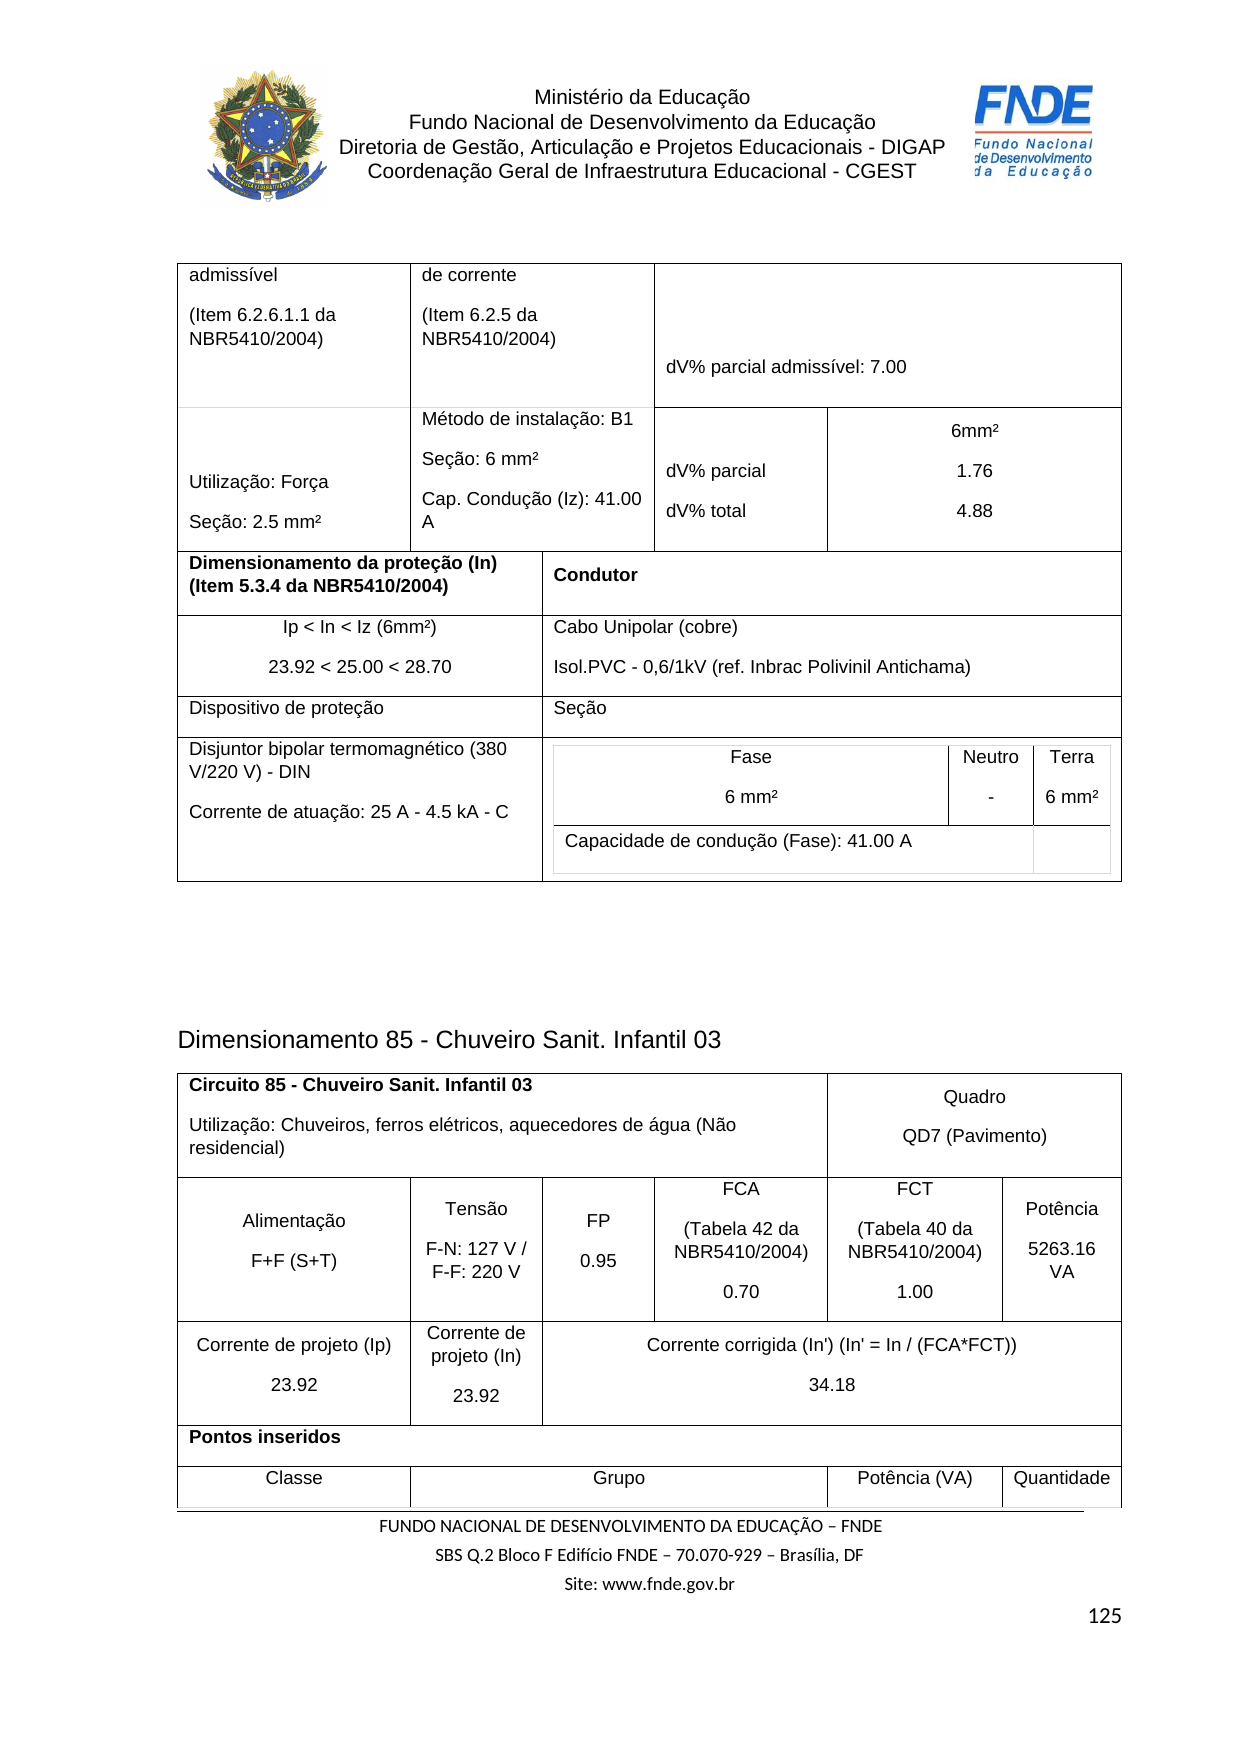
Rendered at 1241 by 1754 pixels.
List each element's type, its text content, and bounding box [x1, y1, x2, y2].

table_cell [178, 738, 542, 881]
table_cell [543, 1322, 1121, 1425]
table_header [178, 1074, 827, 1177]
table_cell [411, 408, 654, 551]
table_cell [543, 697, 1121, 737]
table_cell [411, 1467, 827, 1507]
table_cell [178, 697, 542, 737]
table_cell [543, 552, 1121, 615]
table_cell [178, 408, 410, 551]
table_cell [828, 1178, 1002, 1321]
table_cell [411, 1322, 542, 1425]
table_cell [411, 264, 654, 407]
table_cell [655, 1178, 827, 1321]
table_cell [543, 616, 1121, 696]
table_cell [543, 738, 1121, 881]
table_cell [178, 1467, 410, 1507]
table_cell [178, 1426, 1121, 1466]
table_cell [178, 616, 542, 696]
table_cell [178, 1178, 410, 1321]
picture [974, 78, 1093, 183]
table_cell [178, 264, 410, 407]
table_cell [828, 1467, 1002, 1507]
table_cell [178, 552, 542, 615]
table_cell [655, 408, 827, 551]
text Dimensionamento 85 - Chuveiro Sanit. Infantil 03 [177, 1025, 1122, 1054]
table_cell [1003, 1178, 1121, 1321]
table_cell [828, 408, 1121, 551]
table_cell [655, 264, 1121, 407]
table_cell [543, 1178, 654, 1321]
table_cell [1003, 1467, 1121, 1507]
picture [198, 63, 333, 210]
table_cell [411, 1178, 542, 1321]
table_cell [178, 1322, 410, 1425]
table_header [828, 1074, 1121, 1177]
